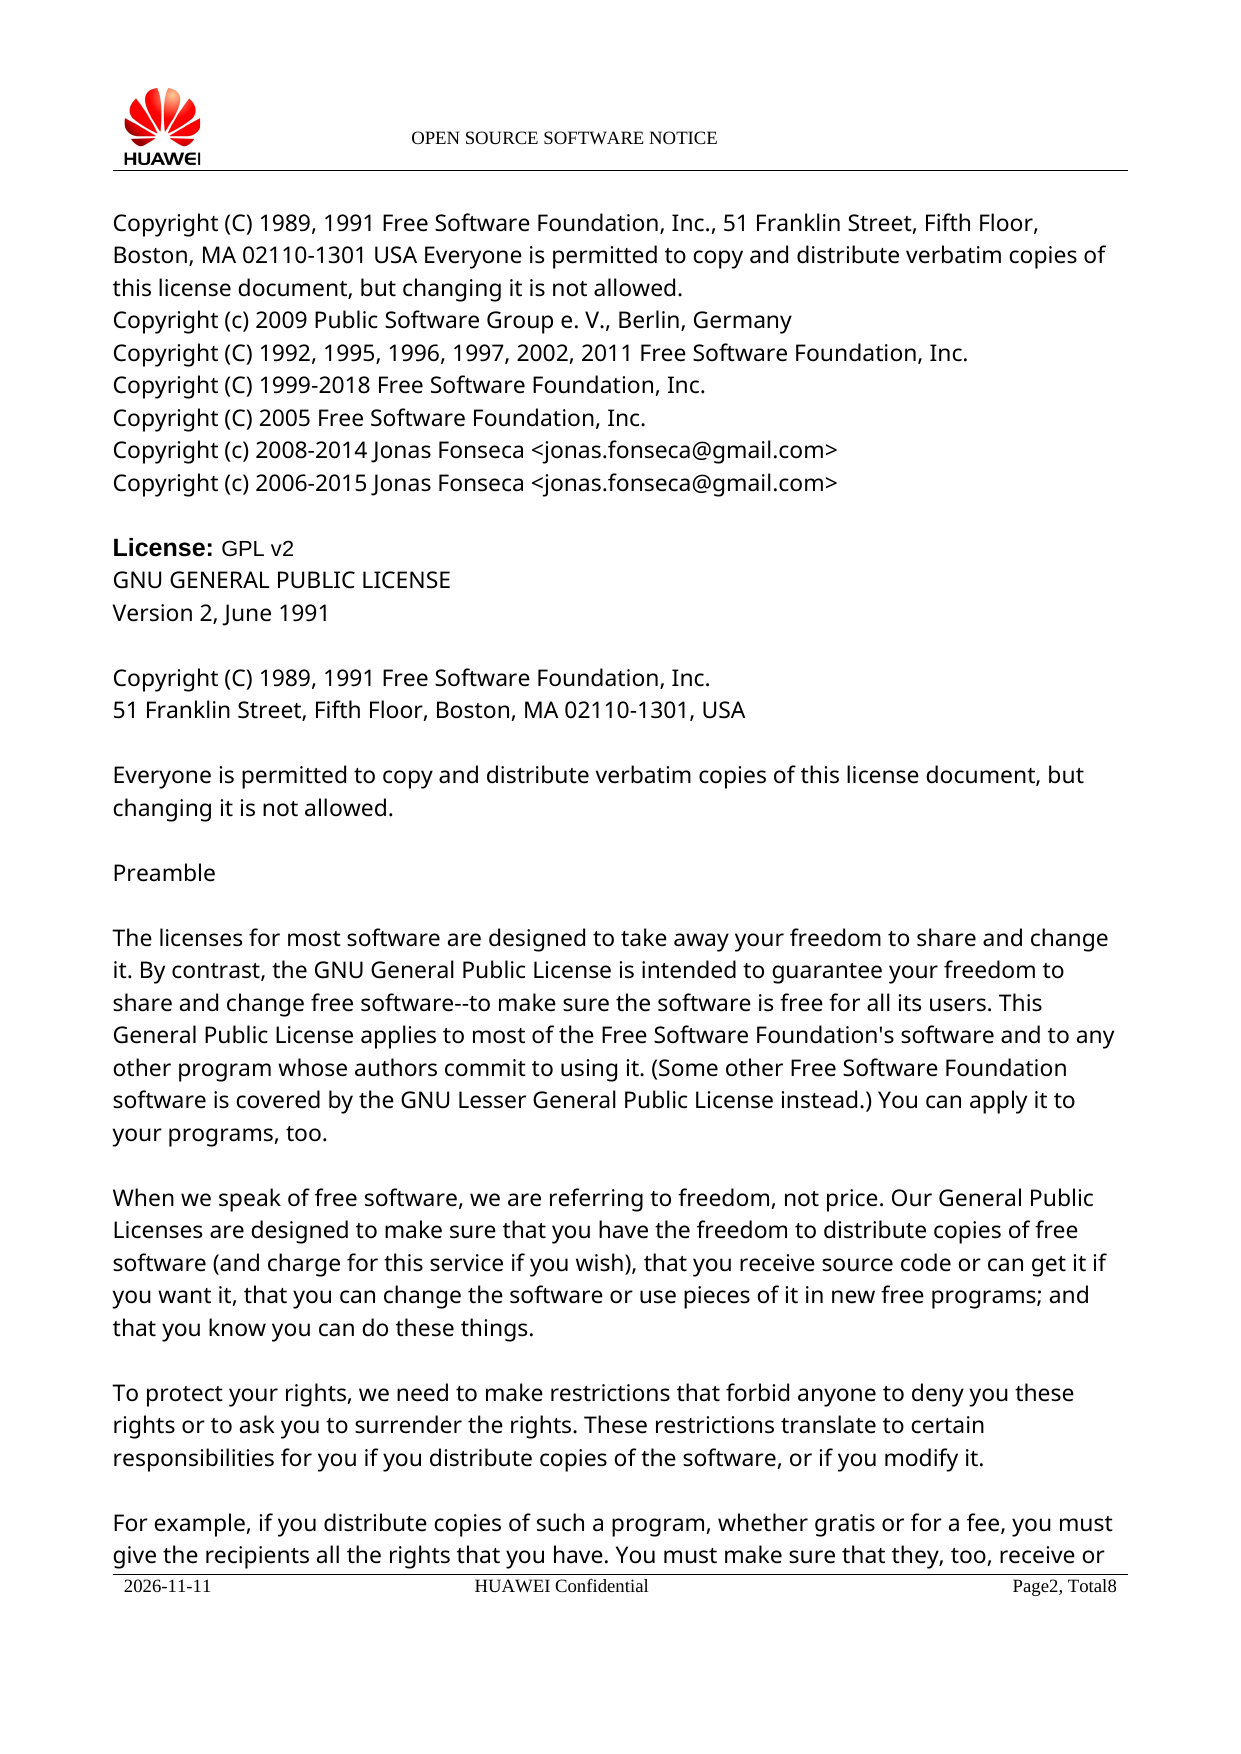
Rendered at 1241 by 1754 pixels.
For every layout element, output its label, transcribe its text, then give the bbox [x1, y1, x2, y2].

text GNU GENERAL PUBLIC LICENSE [112, 564, 1128, 596]
text When we speak of free software, we are referring to freedom, not price. Our General Public Licenses are designed to make sure that you have the freedom to distribute copies of free software (and charge for this service if you wish), that you receive source code or can get it if you want it, that you can change the software or use pieces of it in new free programs; and that you know you can do these things. [112, 1181, 1128, 1344]
text Preamble [112, 856, 1128, 889]
text Copyright (C) 1989, 1991 Free Software Foundation, Inc. [112, 661, 1128, 694]
text To protect your rights, we need to make restrictions that forbid anyone to deny you these rights or to ask you to surrender the rights. These restrictions translate to certain responsibilities for you if you distribute copies of the software, or if you modify it. [112, 1376, 1128, 1474]
text 51 Franklin Street, Fifth Floor, Boston, MA 02110-1301, USA [112, 694, 1128, 726]
text License: GPL v2 [112, 531, 1128, 564]
picture [124, 88, 201, 165]
text The licenses for most software are designed to take away your freedom to share and change it. By contrast, the GNU General Public License is intended to guarantee your freedom to share and change free software--to make sure the software is free for all its users. This General Public License applies to most of the Free Software Foundation's software and to any other program whose authors commit to using it. (Some other Free Software Foundation software is covered by the GNU Lesser General Public License instead.) You can apply it to your programs, too. [112, 921, 1128, 1149]
text Version 2, June 1991 [112, 596, 1128, 629]
text Everyone is permitted to copy and distribute verbatim copies of this license document, but changing it is not allowed. [112, 759, 1128, 824]
